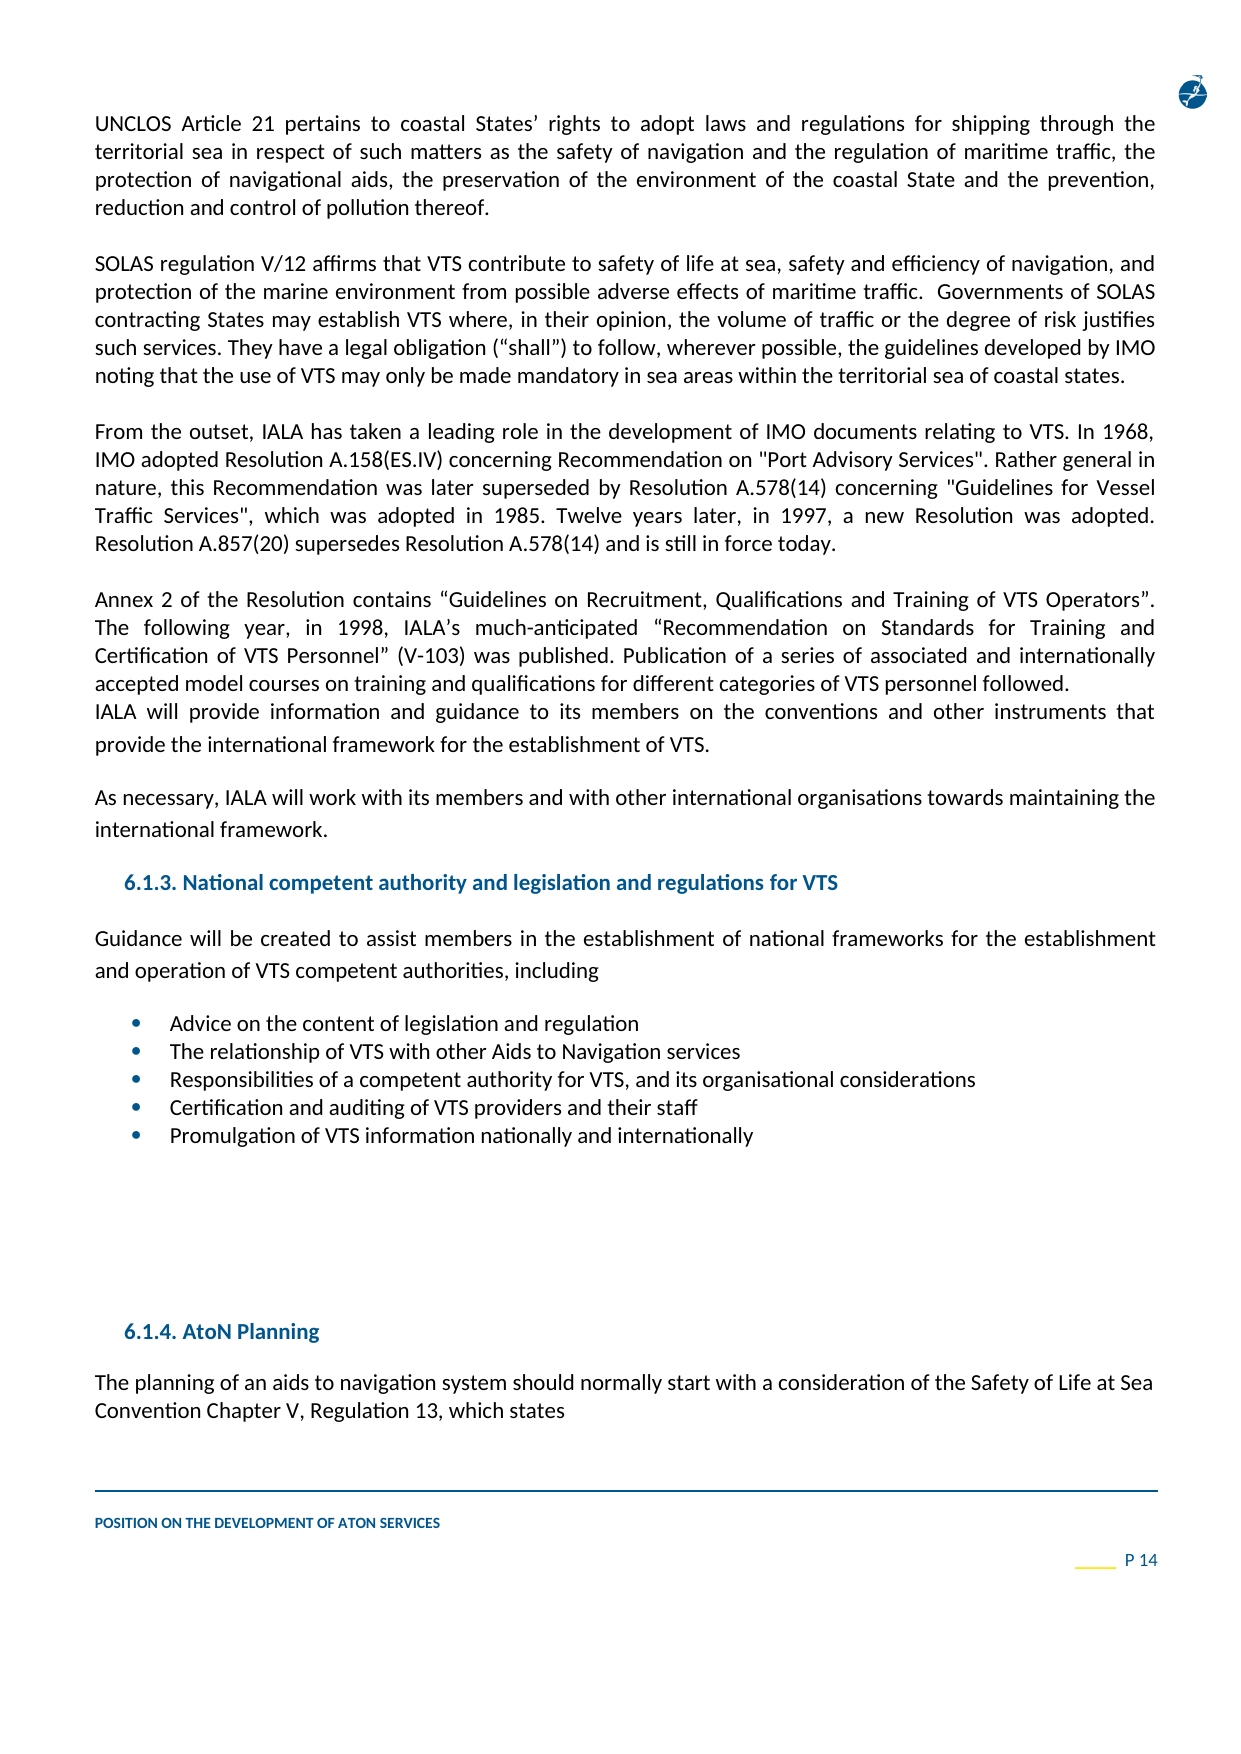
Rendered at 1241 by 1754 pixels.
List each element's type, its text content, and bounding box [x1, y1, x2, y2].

text IALA will provide information and guidance to its members on the conventions and other instruments that provide the international framework for the establishment of VTS. [94, 697, 1157, 758]
text The planning of an aids to navigation system should normally start with a consideration of the Safety of Life at Sea Convention Chapter V, Regulation 13, which states [94, 1368, 1157, 1424]
text Responsibilities of a competent authority for VTS, and its organisational considerations [132, 1065, 1157, 1093]
text From the outset, IALA has taken a leading role in the development of IMO documents relating to VTS. In 1968, IMO adopted Resolution A.158(ES.IV) concerning Recommendation on "Port Advisory Services". Rather general in nature, this Recommendation was later superseded by Resolution A.578(14) concerning "Guidelines for Vessel Traffic Services", which was adopted in 1985. Twelve years later, in 1997, a new Resolution was adopted. Resolution A.857(20) supersedes Resolution A.578(14) and is still in force today. [94, 417, 1157, 557]
text Guidance will be created to assist members in the establishment of national frameworks for the establishment and operation of VTS competent authorities, including [94, 924, 1157, 984]
text UNCLOS Article 21 pertains to coastal States’ rights to adopt laws and regulations for shipping through the territorial sea in respect of such matters as the safety of navigation and the regulation of maritime traffic, the protection of navigational aids, the preservation of the environment of the coastal State and the prevention, reduction and control of pollution thereof. [94, 109, 1157, 221]
text Promulgation of VTS information nationally and internationally [132, 1121, 1157, 1149]
picture [1147, 25, 1241, 144]
text The relationship of VTS with other Aids to Navigation services [132, 1037, 1157, 1065]
text SOLAS regulation V/12 affirms that VTS contribute to safety of life at sea, safety and efficiency of navigation, and protection of the marine environment from possible adverse effects of maritime traffic. Governments of SOLAS contracting States may establish VTS where, in their opinion, the volume of traffic or the degree of risk justifies such services. They have a legal obligation (“shall”) to follow, wherever possible, the guidelines developed by IMO noting that the use of VTS may only be made mandatory in sea areas within the territorial sea of coastal states. [94, 249, 1157, 389]
subtitle AtoN Planning [124, 1317, 1157, 1345]
text As necessary, IALA will work with its members and with other international organisations towards maintaining the international framework. [94, 783, 1157, 843]
text Certification and auditing of VTS providers and their staff [132, 1093, 1157, 1121]
text Advice on the content of legislation and regulation [132, 1009, 1157, 1037]
subtitle National competent authority and legislation and regulations for VTS [124, 868, 1157, 896]
text Annex 2 of the Resolution contains “Guidelines on Recruitment, Qualifications and Training of VTS Operators”. The following year, in 1998, IALA’s much-anticipated “Recommendation on Standards for Training and Certification of VTS Personnel” (V-103) was published. Publication of a series of associated and internationally accepted model courses on training and qualifications for different categories of VTS personnel followed. [94, 585, 1157, 697]
